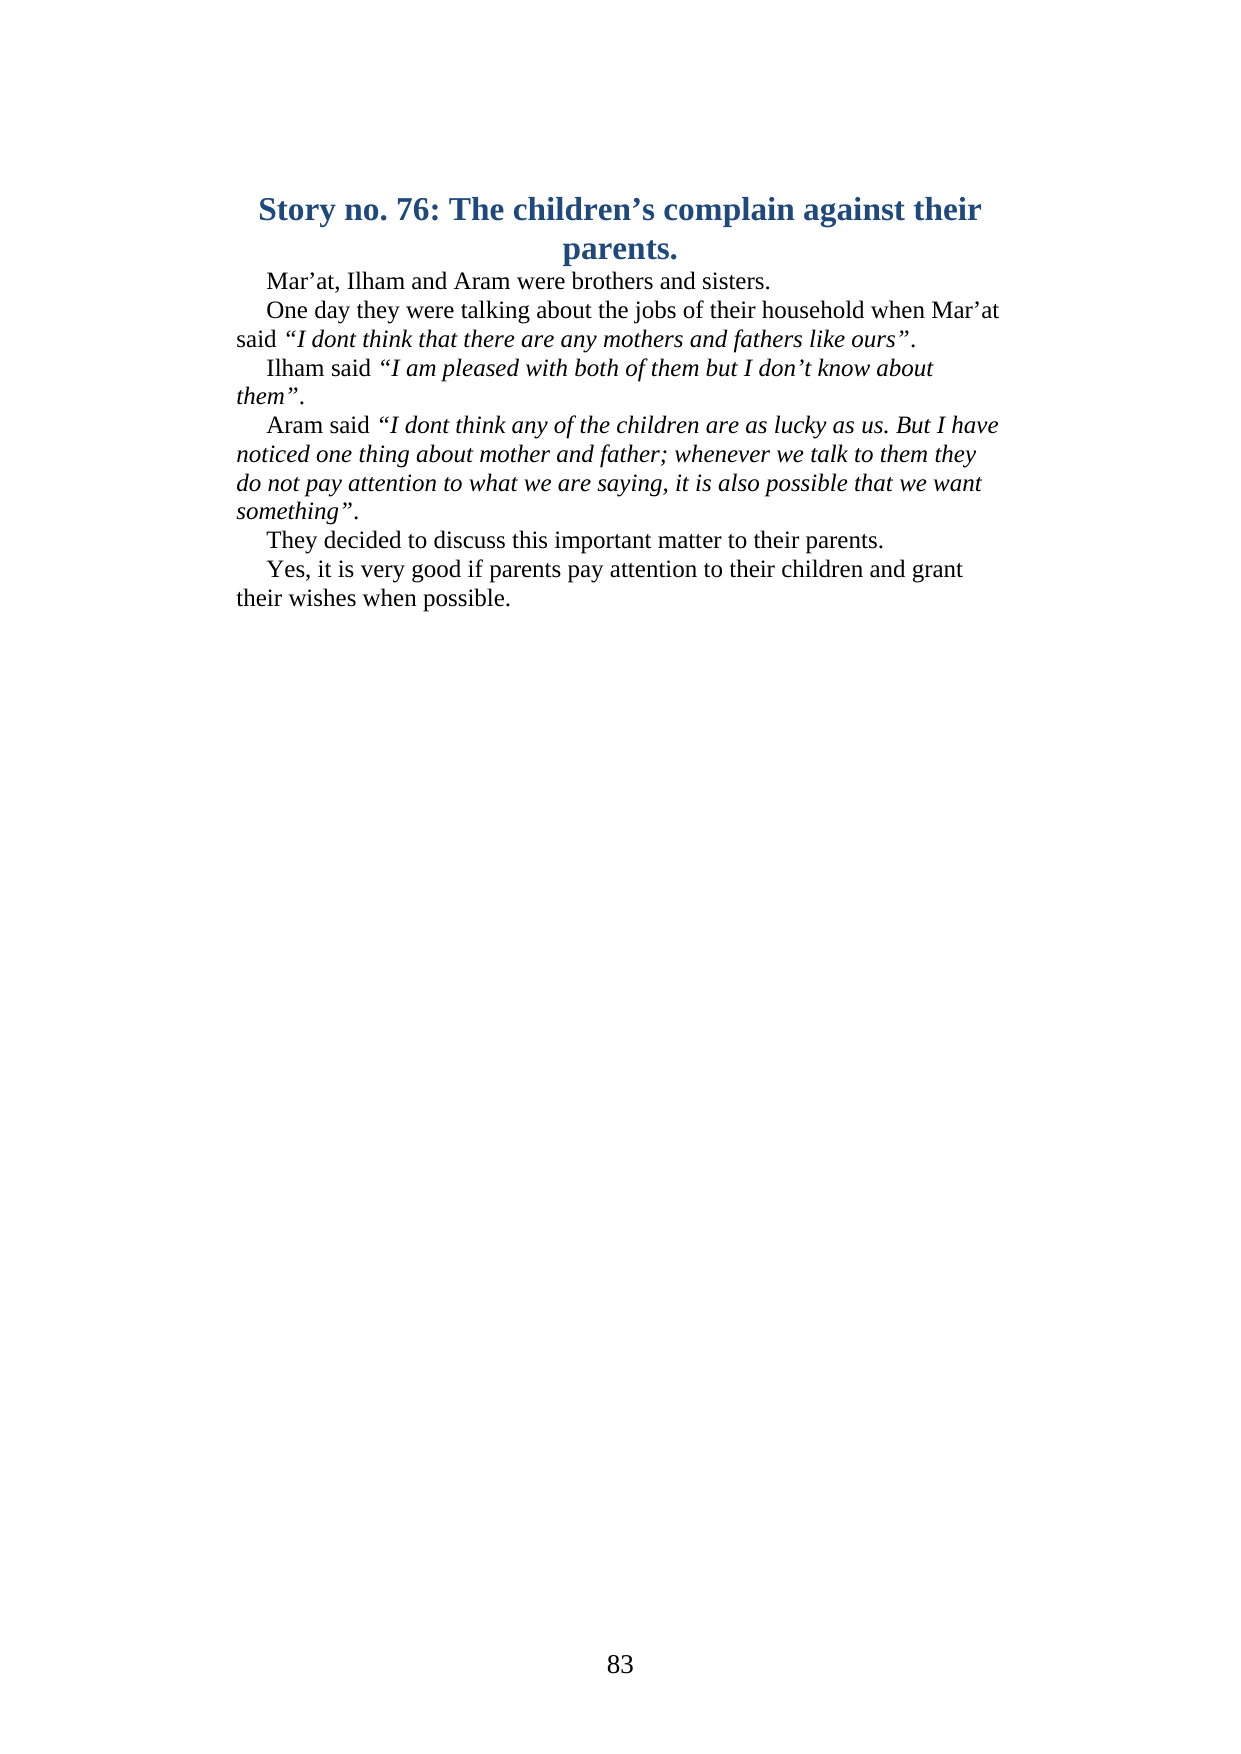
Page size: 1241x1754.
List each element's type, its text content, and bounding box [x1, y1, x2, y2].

subtitle Story no. 76: The children’s complain against their parents. [236, 190, 1004, 266]
text Yes, it is very good if parents pay attention to their children and grant their wishes when possible. [236, 554, 1004, 611]
text They decided to discuss this important matter to their parents. [236, 525, 1004, 554]
text One day they were talking about the jobs of their household when Mar’at said “I dont think that there are any mothers and fathers like ours”. [236, 295, 1004, 353]
text Mar’at, Ilham and Aram were brothers and sisters. [236, 266, 1004, 295]
text Ilham said “I am pleased with both of them but I don’t know about them”. [236, 353, 1004, 410]
text Aram said “I dont think any of the children are as lucky as us. But I have noticed one thing about mother and father; whenever we talk to them they do not pay attention to what we are saying, it is also possible that we want something”. [236, 410, 1004, 525]
